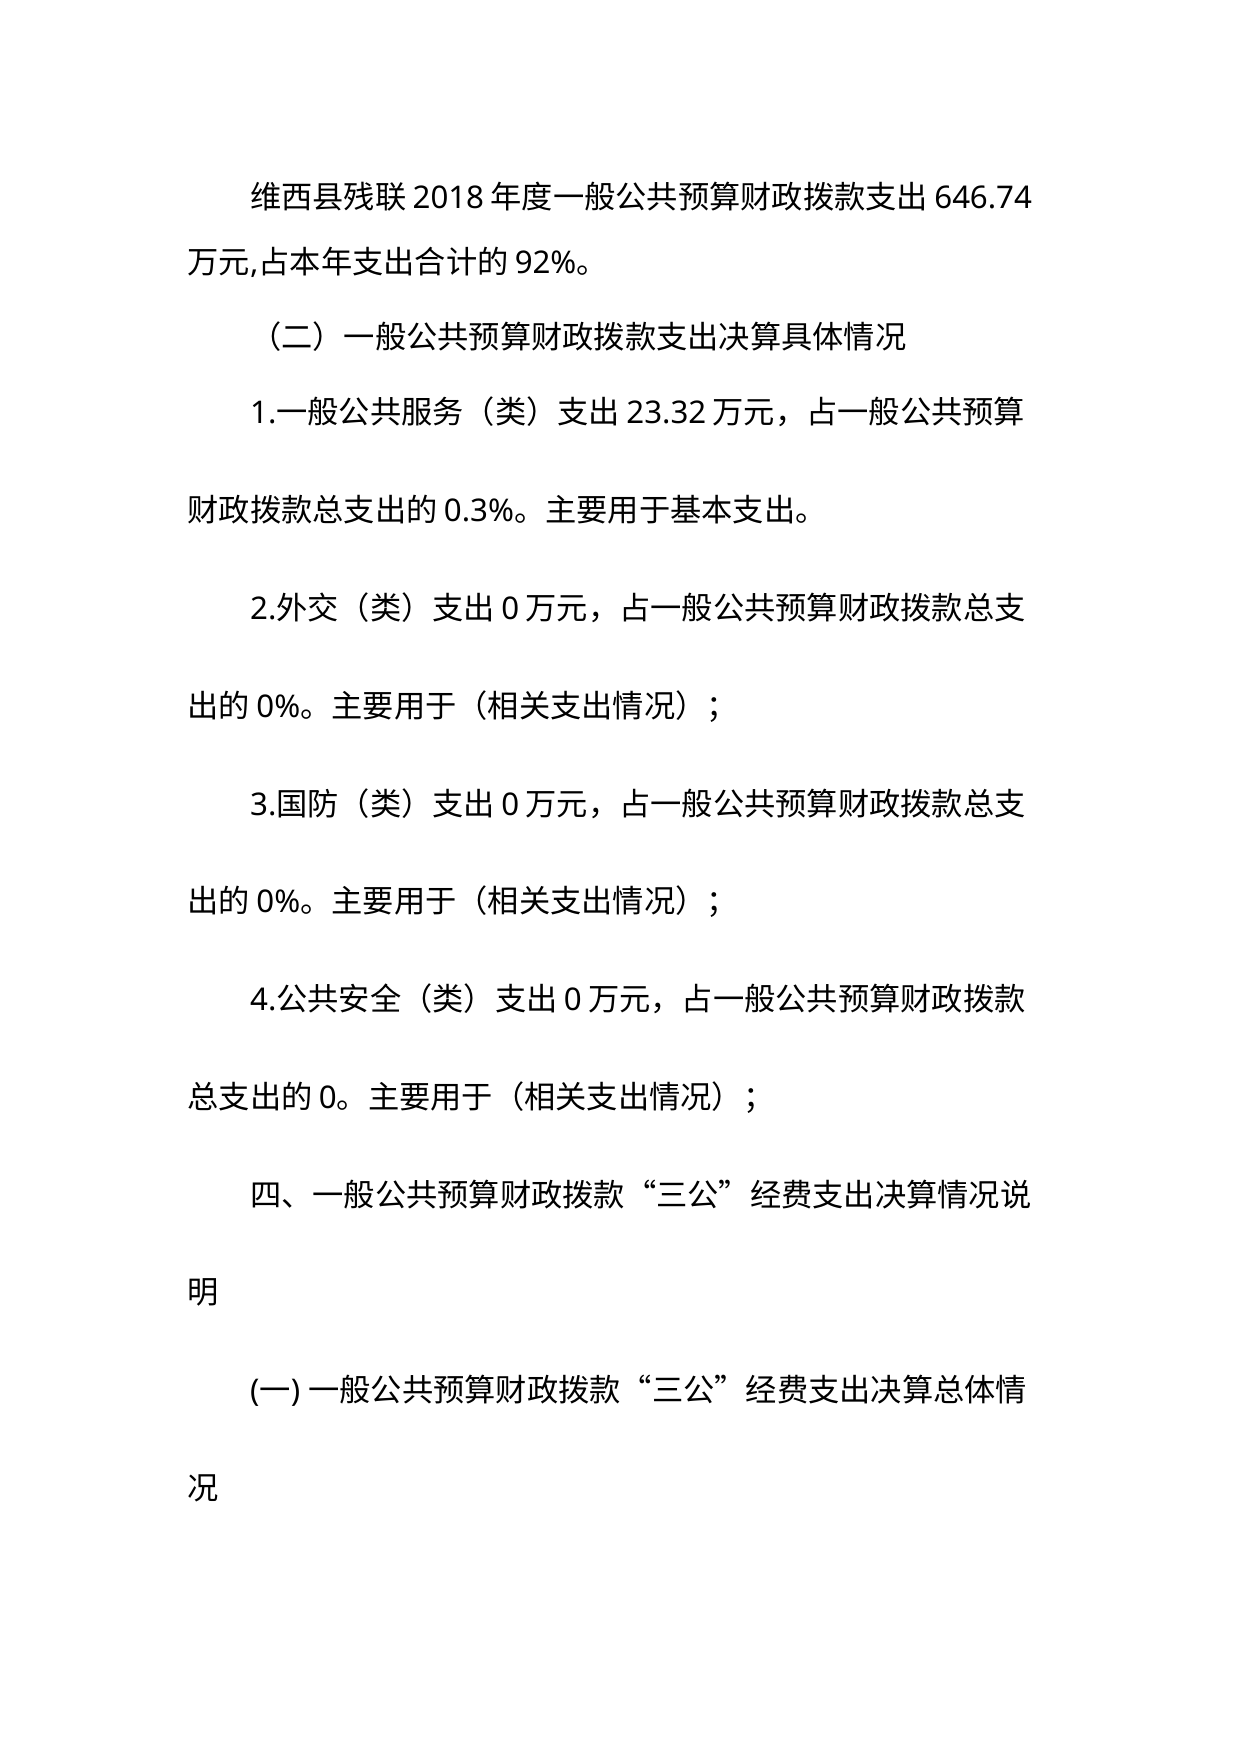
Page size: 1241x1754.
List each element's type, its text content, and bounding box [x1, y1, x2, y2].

text 四、一般公共预算财政拨款“三公”经费支出决算情况说明 [187, 1160, 1053, 1323]
text （二）一般公共预算财政拨款支出决算具体情况 [187, 302, 1053, 367]
text 1.一般公共服务（类）支出23.32万元，占一般公共预算财政拨款总支出的0.3%。主要用于基本支出。 [187, 378, 1053, 540]
text (一) 一般公共预算财政拨款“三公”经费支出决算总体情况 [187, 1356, 1053, 1518]
text 维西县残联2018年度一般公共预算财政拨款支出646.74万元,占本年支出合计的92%。 [187, 162, 1053, 292]
text 4.公共安全（类）支出0万元，占一般公共预算财政拨款总支出的0。主要用于（相关支出情况）； [187, 965, 1053, 1127]
text 3.国防（类）支出0万元，占一般公共预算财政拨款总支出的0%。主要用于（相关支出情况）； [187, 769, 1053, 932]
text 2.外交（类）支出0万元，占一般公共预算财政拨款总支出的0%。主要用于（相关支出情况）； [187, 573, 1053, 736]
